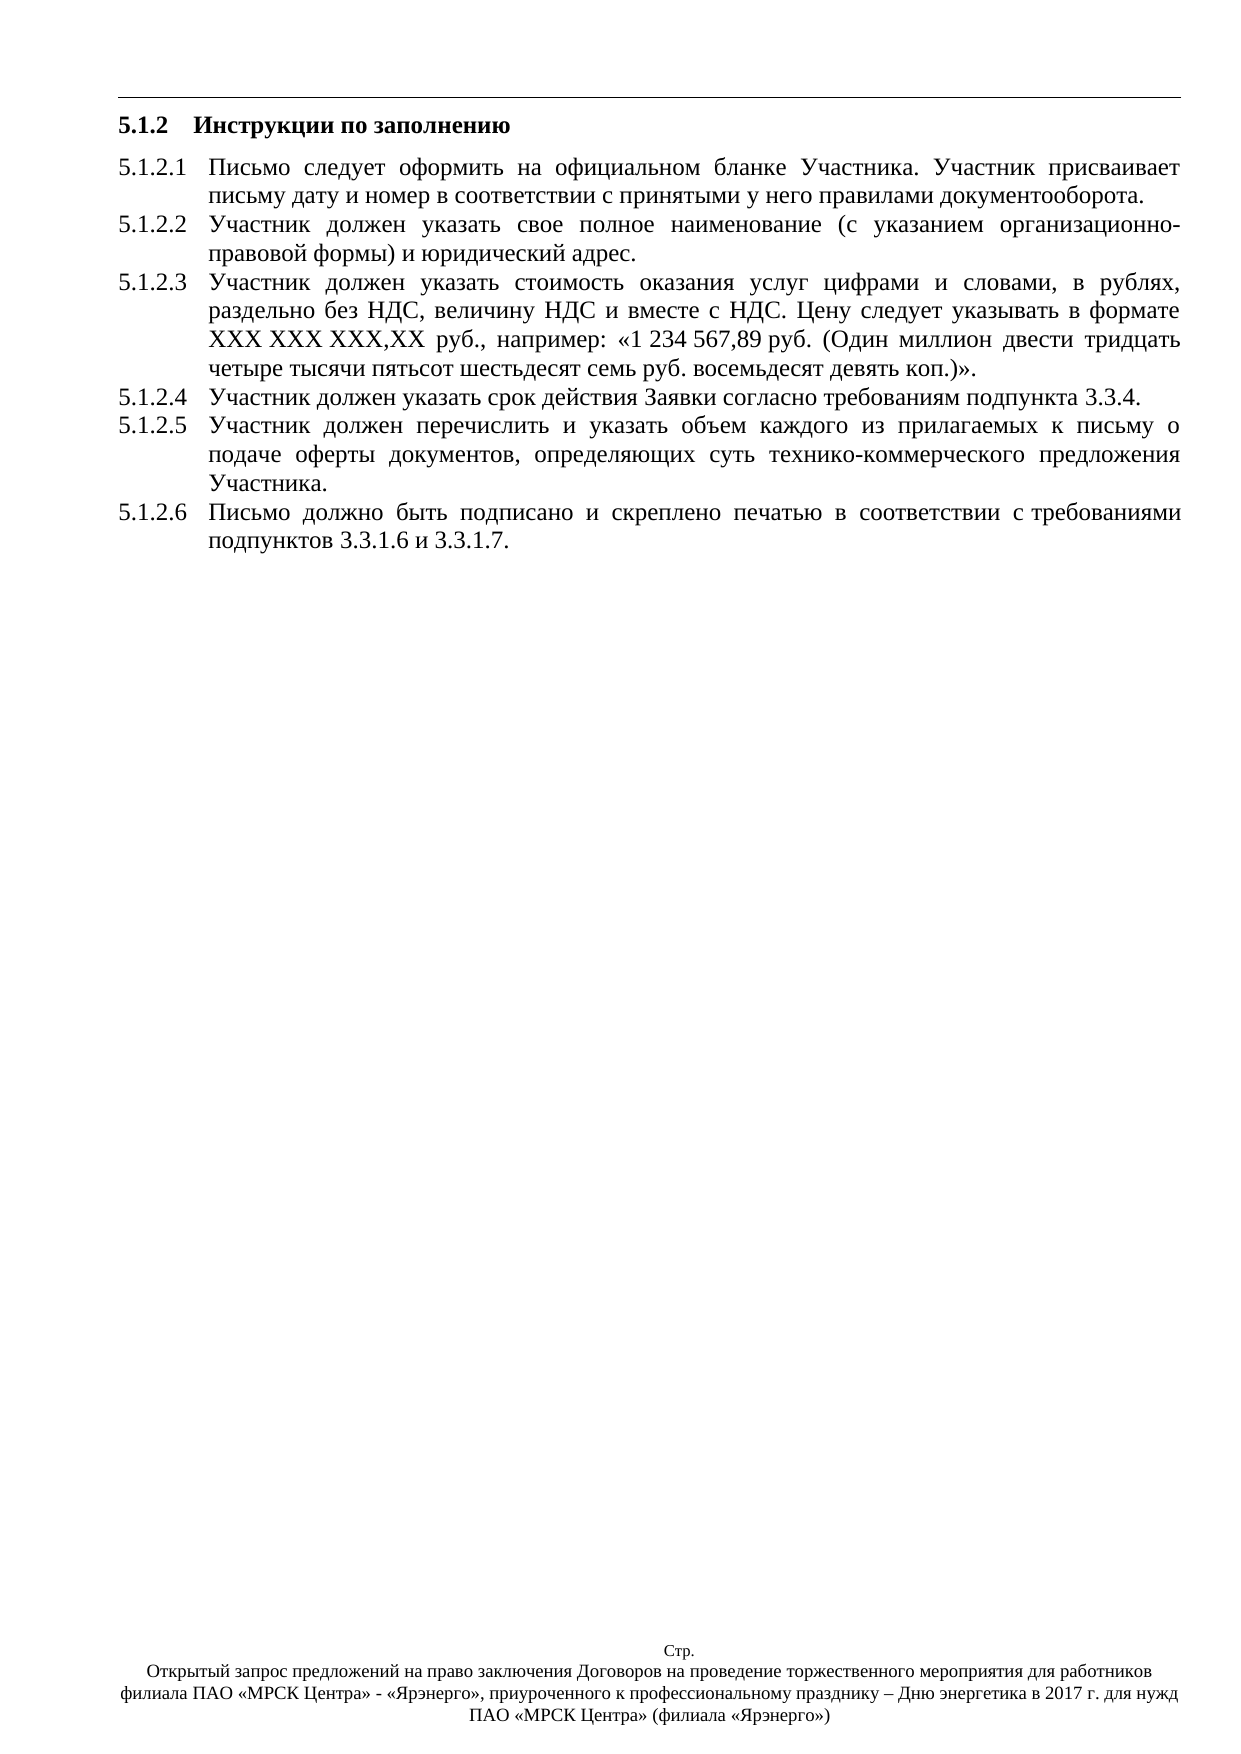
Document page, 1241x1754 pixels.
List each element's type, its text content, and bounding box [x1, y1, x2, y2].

subtitle Инструкции по заполнению [118, 111, 1181, 139]
list Участник должен указать срок действия Заявки согласно требованиям подпункта 3.3.4. [118, 382, 1181, 411]
list Письмо должно быть подписано и скреплено печатью в соответствии с требованиями подпунктов 3.3.1.6 и 3.3.1.7. [118, 497, 1181, 554]
list Участник должен указать свое полное наименование (с указанием организационно-правовой формы) и юридический адрес. [118, 209, 1181, 267]
list Письмо следует оформить на официальном бланке Участника. Участник присваивает письму дату и номер в соответствии с принятыми у него правилами документооборота. [118, 152, 1181, 209]
list Участник должен указать стоимость оказания услуг цифрами и словами, в рублях, раздельно без НДС, величину НДС и вместе с НДС. Цену следует указывать в формате ХХХ ХХХ ХХХ,ХХ руб., например: «1 234 567,89 руб. (Один миллион двести тридцать четыре тысячи пятьсот шестьдесят семь руб. восемьдесят девять коп.)». [118, 267, 1181, 382]
list Участник должен перечислить и указать объем каждого из прилагаемых к письму о подаче оферты документов, определяющих суть технико-коммерческого предложения Участника. [118, 411, 1181, 497]
